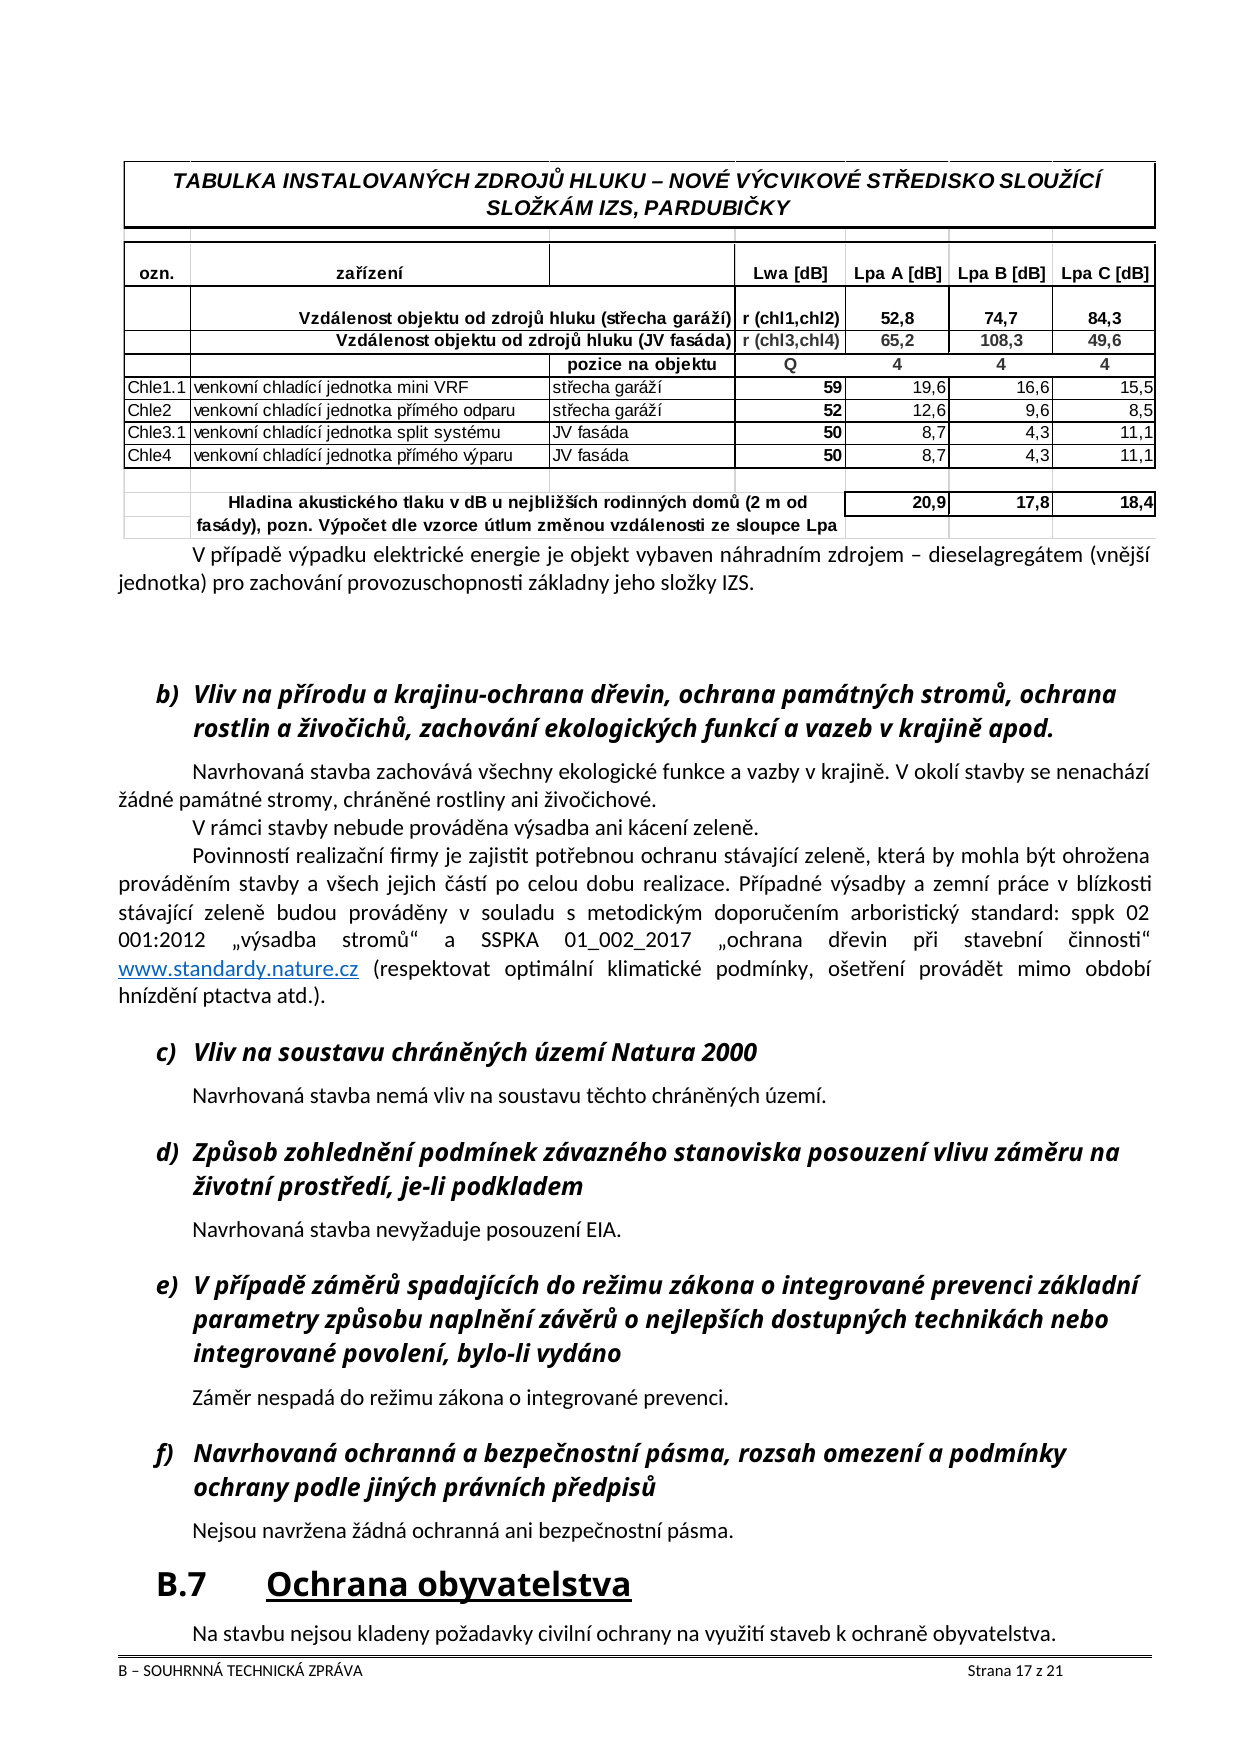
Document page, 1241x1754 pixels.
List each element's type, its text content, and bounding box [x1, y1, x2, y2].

text Navrhovaná stavba zachovává všechny ekologické funkce a vazby v krajině. V okolí stavby se nenachází žádné památné stromy, chráněné rostliny ani živočichové. [118, 757, 1152, 813]
text Povinností realizační firmy je zajistit potřebnou ochranu stávající zeleně, která by mohla být ohrožena prováděním stavby a všech jejich částí po celou dobu realizace. Případné výsadby a zemní práce v blízkosti stávající zeleně budou prováděny v souladu s metodickým doporučením arboristický standard: sppk 02 001:2012 „výsadba stromů“ a SSPKA 01_002_2017 „ochrana dřevin při stavební činnosti“ www.standardy.nature.cz (respektovat optimální klimatické podmínky, ošetření provádět mimo období hnízdění ptactva atd.). [118, 842, 1152, 1010]
text Záměr nespadá do režimu zákona o integrované prevenci. [118, 1383, 1152, 1411]
subtitle Navrhovaná ochranná a bezpečnostní pásma, rozsah omezení a podmínky ochrany podle jiných právních předpisů [156, 1436, 1152, 1504]
text Nejsou navržena žádná ochranná ani bezpečnostní pásma. [118, 1516, 1152, 1544]
text Navrhovaná stavba nevyžaduje posouzení EIA. [118, 1215, 1152, 1243]
subtitle Vliv na soustavu chráněných území Natura 2000 [156, 1035, 1152, 1069]
text Na stavbu nejsou kladeny požadavky civilní ochrany na využití staveb k ochraně obyvatelstva. [118, 1619, 1152, 1647]
text Navrhovaná stavba nemá vliv na soustavu těchto chráněných území. [118, 1081, 1152, 1109]
subtitle Způsob zohlednění podmínek závazného stanoviska posouzení vlivu záměru na životní prostředí, je-li podkladem [156, 1134, 1152, 1202]
subtitle Vliv na přírodu a krajinu-ochrana dřevin, ochrana památných stromů, ochrana rostlin a živočichů, zachování ekologických funkcí a vazeb v krajině apod. [156, 677, 1152, 745]
text V rámci stavby nebude prováděna výsadba ani kácení zeleně. [118, 813, 1152, 842]
subtitle Ochrana obyvatelstva [156, 1561, 1152, 1606]
text V případě výpadku elektrické energie je objekt vybaven náhradním zdrojem – dieselagregátem (vnější jednotka) pro zachování provozuschopnosti základny jeho složky IZS. [118, 145, 1152, 596]
subtitle V případě záměrů spadajících do režimu zákona o integrované prevenci základní parametry způsobu naplnění závěrů o nejlepších dostupných technikách nebo integrované povolení, bylo-li vydáno [156, 1268, 1152, 1370]
